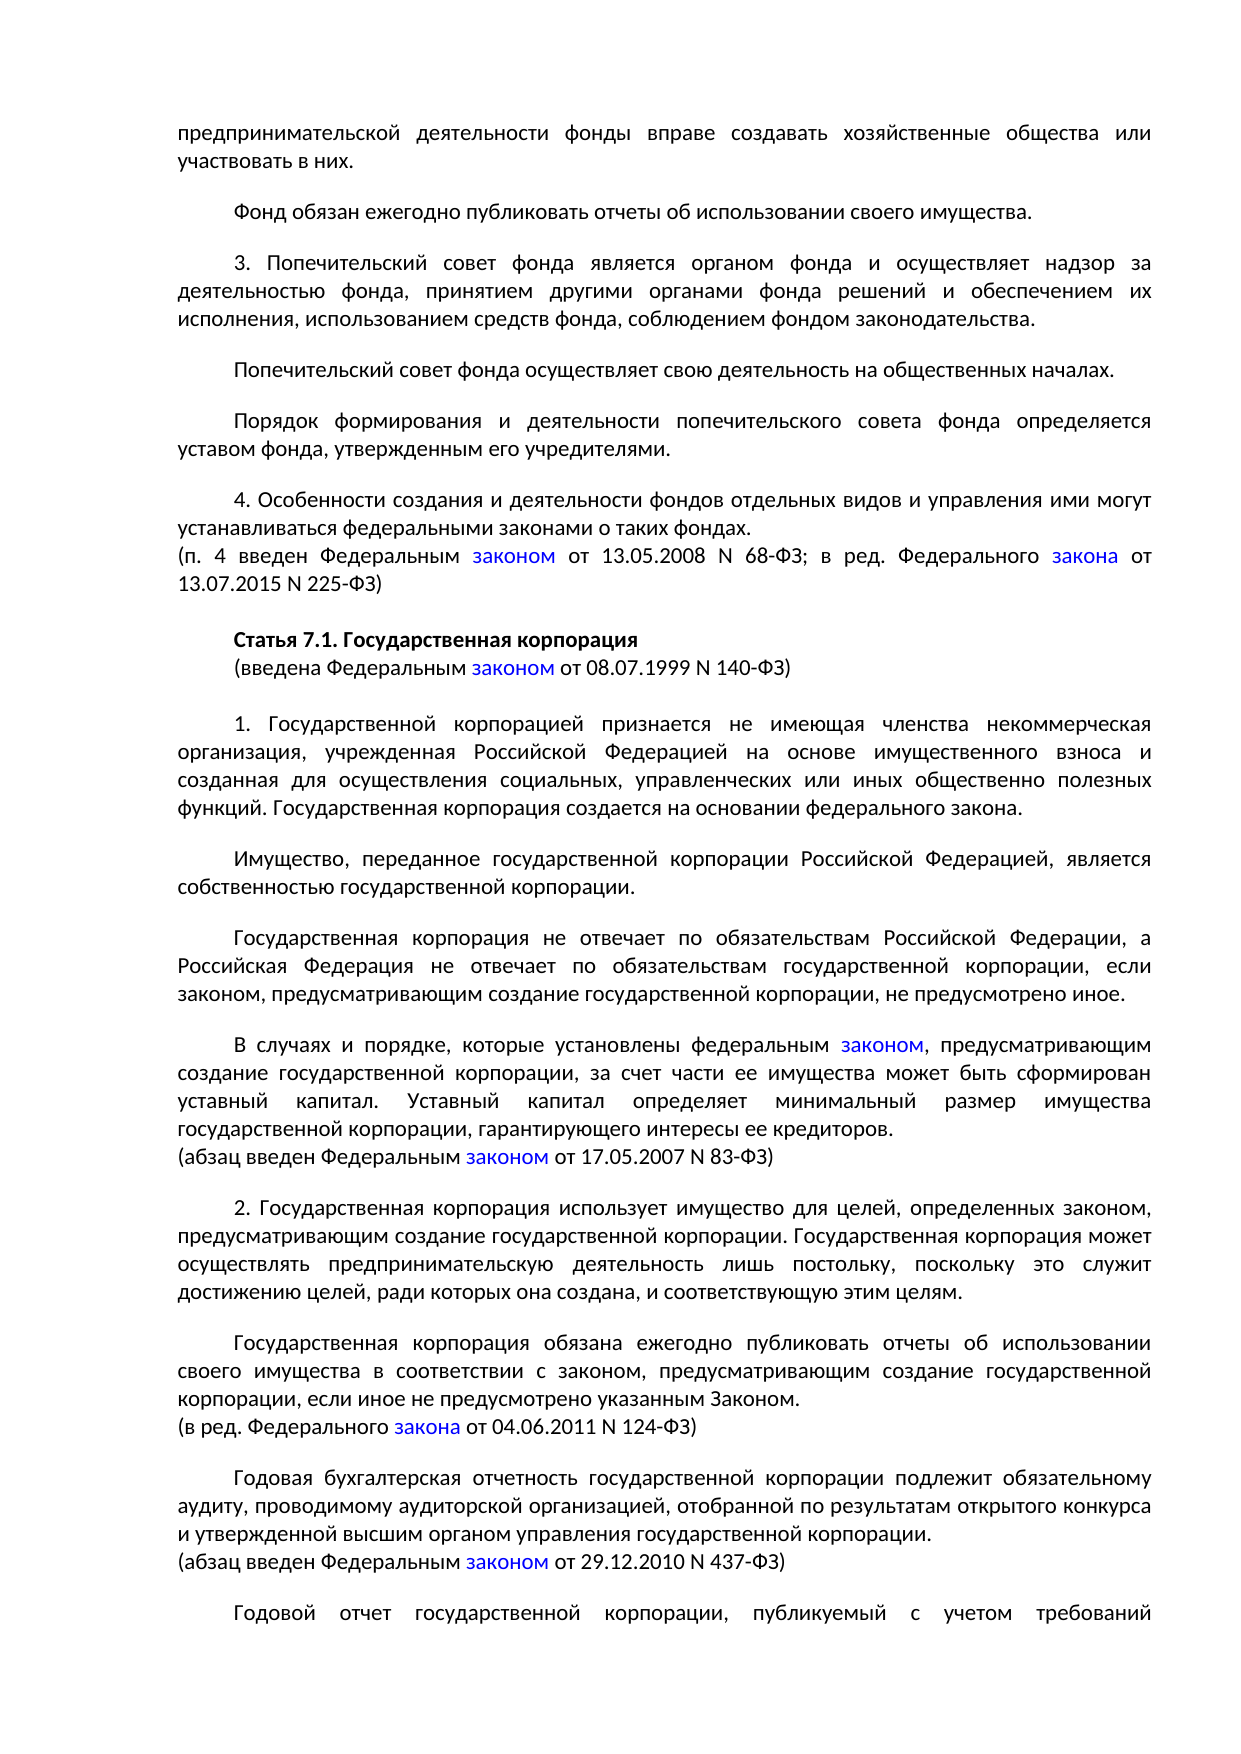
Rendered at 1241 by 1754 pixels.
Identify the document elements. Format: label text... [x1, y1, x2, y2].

text Государственная корпорация обязана ежегодно публиковать отчеты об использовании своего имущества в соответствии с законом, предусматривающим создание государственной корпорации, если иное не предусмотрено указанным Законом. [177, 1328, 1152, 1412]
text 4. Особенности создания и деятельности фондов отдельных видов и управления ими могут устанавливаться федеральными законами о таких фондах. [177, 485, 1152, 541]
text (абзац введен Федеральным законом от 29.12.2010 N 437-ФЗ) [177, 1547, 1152, 1575]
title Статья 7.1. Государственная корпорация [177, 625, 1152, 653]
text Фонд обязан ежегодно публиковать отчеты об использовании своего имущества. [177, 197, 1152, 225]
text (абзац введен Федеральным законом от 17.05.2007 N 83-ФЗ) [177, 1142, 1152, 1170]
text 1. Государственной корпорацией признается не имеющая членства некоммерческая организация, учрежденная Российской Федерацией на основе имущественного взноса и созданная для осуществления социальных, управленческих или иных общественно полезных функций. Государственная корпорация создается на основании федерального закона. [177, 709, 1152, 821]
text Имущество, переданное государственной корпорации Российской Федерацией, является собственностью государственной корпорации. [177, 844, 1152, 900]
text Годовая бухгалтерская отчетность государственной корпорации подлежит обязательному аудиту, проводимому аудиторской организацией, отобранной по результатам открытого конкурса и утвержденной высшим органом управления государственной корпорации. [177, 1463, 1152, 1547]
text (введена Федеральным законом от 08.07.1999 N 140-ФЗ) [177, 653, 1152, 681]
text Порядок формирования и деятельности попечительского совета фонда определяется уставом фонда, утвержденным его учредителями. [177, 406, 1152, 462]
text 3. Попечительский совет фонда является органом фонда и осуществляет надзор за деятельностью фонда, принятием другими органами фонда решений и обеспечением их исполнения, использованием средств фонда, соблюдением фондом законодательства. [177, 248, 1152, 332]
text В случаях и порядке, которые установлены федеральным законом, предусматривающим создание государственной корпорации, за счет части ее имущества может быть сформирован уставный капитал. Уставный капитал определяет минимальный размер имущества государственной корпорации, гарантирующего интересы ее кредиторов. [177, 1030, 1152, 1142]
text Попечительский совет фонда осуществляет свою деятельность на общественных началах. [177, 355, 1152, 383]
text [177, 118, 1152, 174]
text 2. Государственная корпорация использует имущество для целей, определенных законом, предусматривающим создание государственной корпорации. Государственная корпорация может осуществлять предпринимательскую деятельность лишь постольку, поскольку это служит достижению целей, ради которых она создана, и соответствующую этим целям. [177, 1193, 1152, 1305]
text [177, 1598, 1152, 1626]
text Государственная корпорация не отвечает по обязательствам Российской Федерации, а Российская Федерация не отвечает по обязательствам государственной корпорации, если законом, предусматривающим создание государственной корпорации, не предусмотрено иное. [177, 923, 1152, 1007]
text (п. 4 введен Федеральным законом от 13.05.2008 N 68-ФЗ; в ред. Федерального закона от 13.07.2015 N 225-ФЗ) [177, 541, 1152, 597]
text (в ред. Федерального закона от 04.06.2011 N 124-ФЗ) [177, 1412, 1152, 1440]
